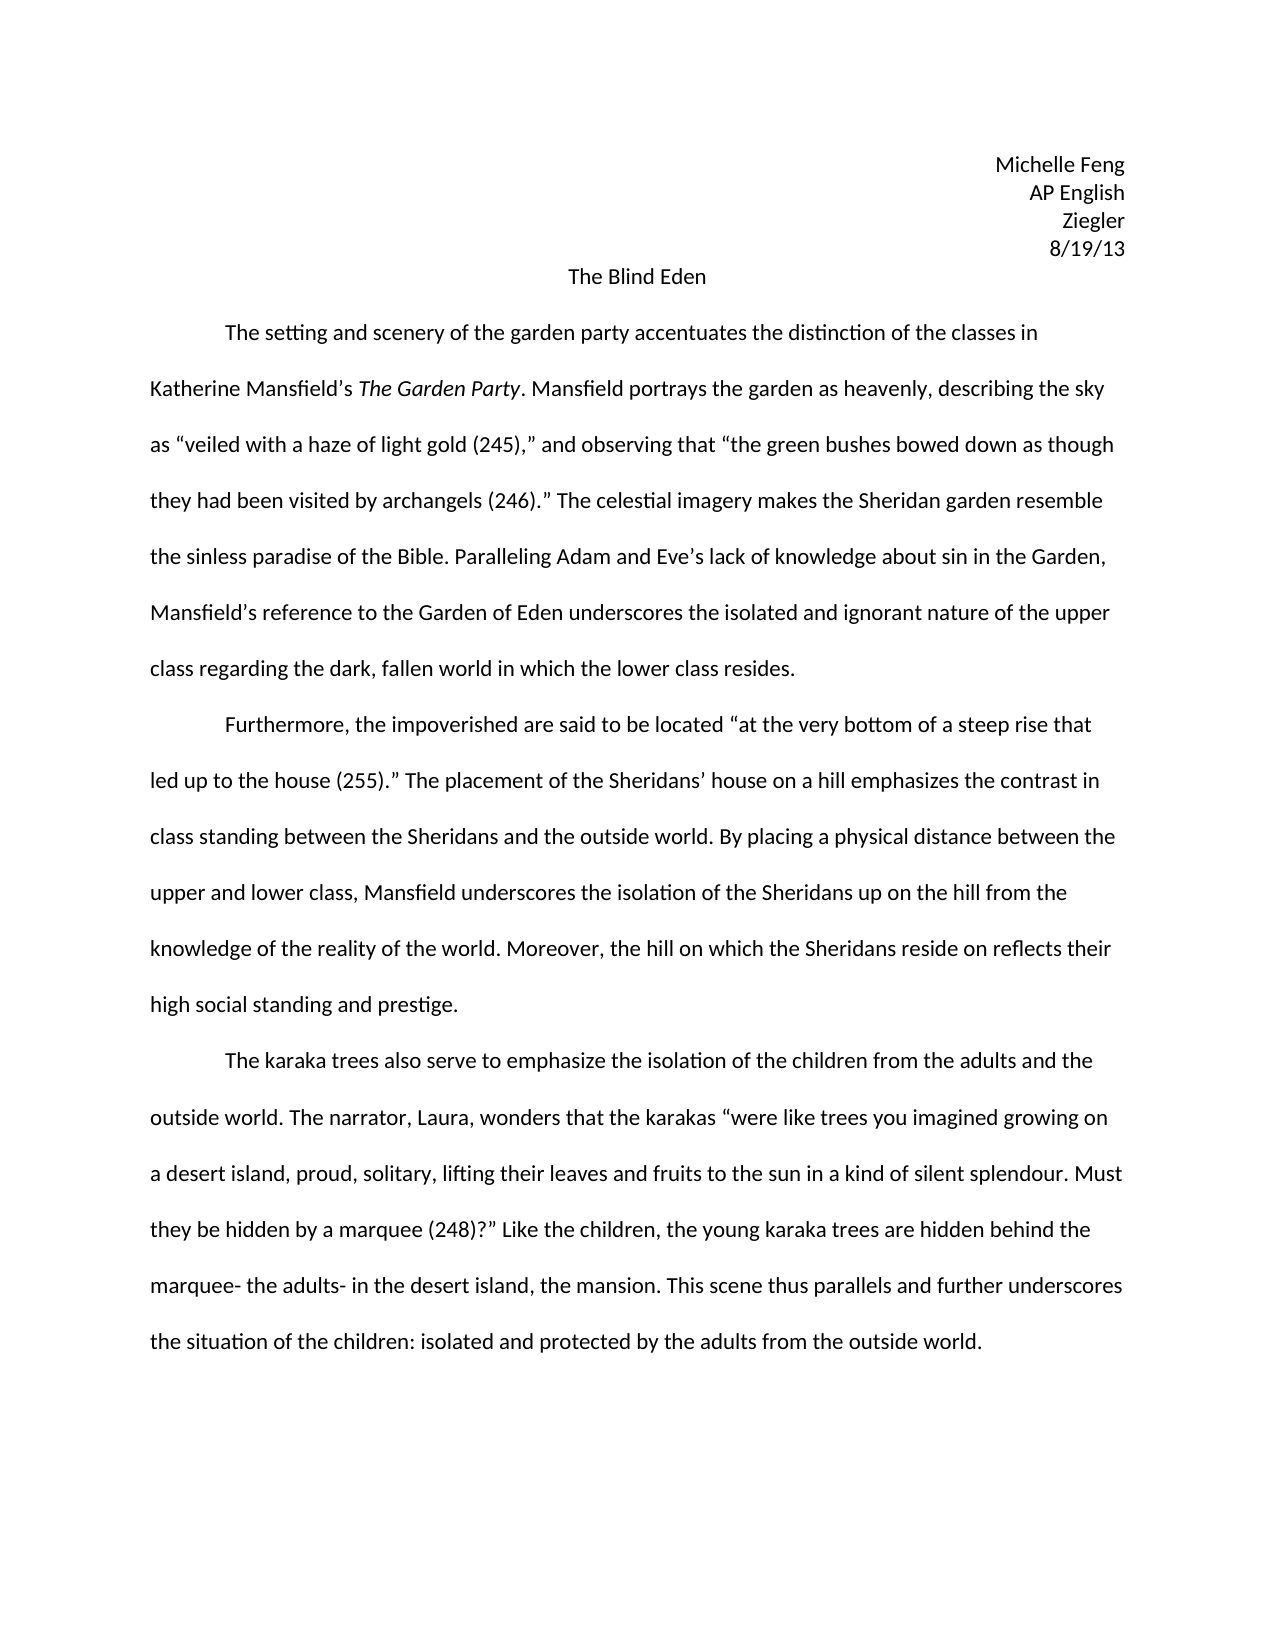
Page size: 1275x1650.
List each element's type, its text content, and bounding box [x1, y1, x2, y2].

text Ziegler [150, 206, 1125, 234]
text Furthermore, the impoverished are said to be located “at the very bottom of a steep rise that led up to the house (255).” The placement of the Sheridans’ house on a hill emphasizes the contrast in class standing between the Sheridans and the outside world. By placing a physical distance between the upper and lower class, Mansfield underscores the isolation of the Sheridans up on the hill from the knowledge of the reality of the world. Moreover, the hill on which the Sheridans reside on reflects their high social standing and prestige. [150, 710, 1125, 1019]
text The karaka trees also serve to emphasize the isolation of the children from the adults and the outside world. The narrator, Laura, wonders that the karakas “were like trees you imagined growing on a desert island, proud, solitary, lifting their leaves and fruits to the sun in a kind of silent splendour. Must they be hidden by a marquee (248)?” Like the children, the young karaka trees are hidden behind the marquee- the adults- in the desert island, the mansion. This scene thus parallels and further underscores the situation of the children: isolated and protected by the adults from the outside world. [150, 1047, 1125, 1355]
text The setting and scenery of the garden party accentuates the distinction of the classes in Katherine Mansfield’s The Garden Party. Mansfield portrays the garden as heavenly, describing the sky as “veiled with a haze of light gold (245),” and observing that “the green bushes bowed down as though they had been visited by archangels (246).” The celestial imagery makes the Sheridan garden resemble the sinless paradise of the Bible. Paralleling Adam and Eve’s lack of knowledge about sin in the Garden, Mansfield’s reference to the Garden of Eden underscores the isolated and ignorant nature of the upper class regarding the dark, fallen world in which the lower class resides. [150, 318, 1125, 682]
text The Blind Eden [150, 262, 1125, 290]
text 8/19/13 [150, 234, 1125, 262]
text Michelle Feng [150, 150, 1125, 178]
text AP English [150, 178, 1125, 206]
